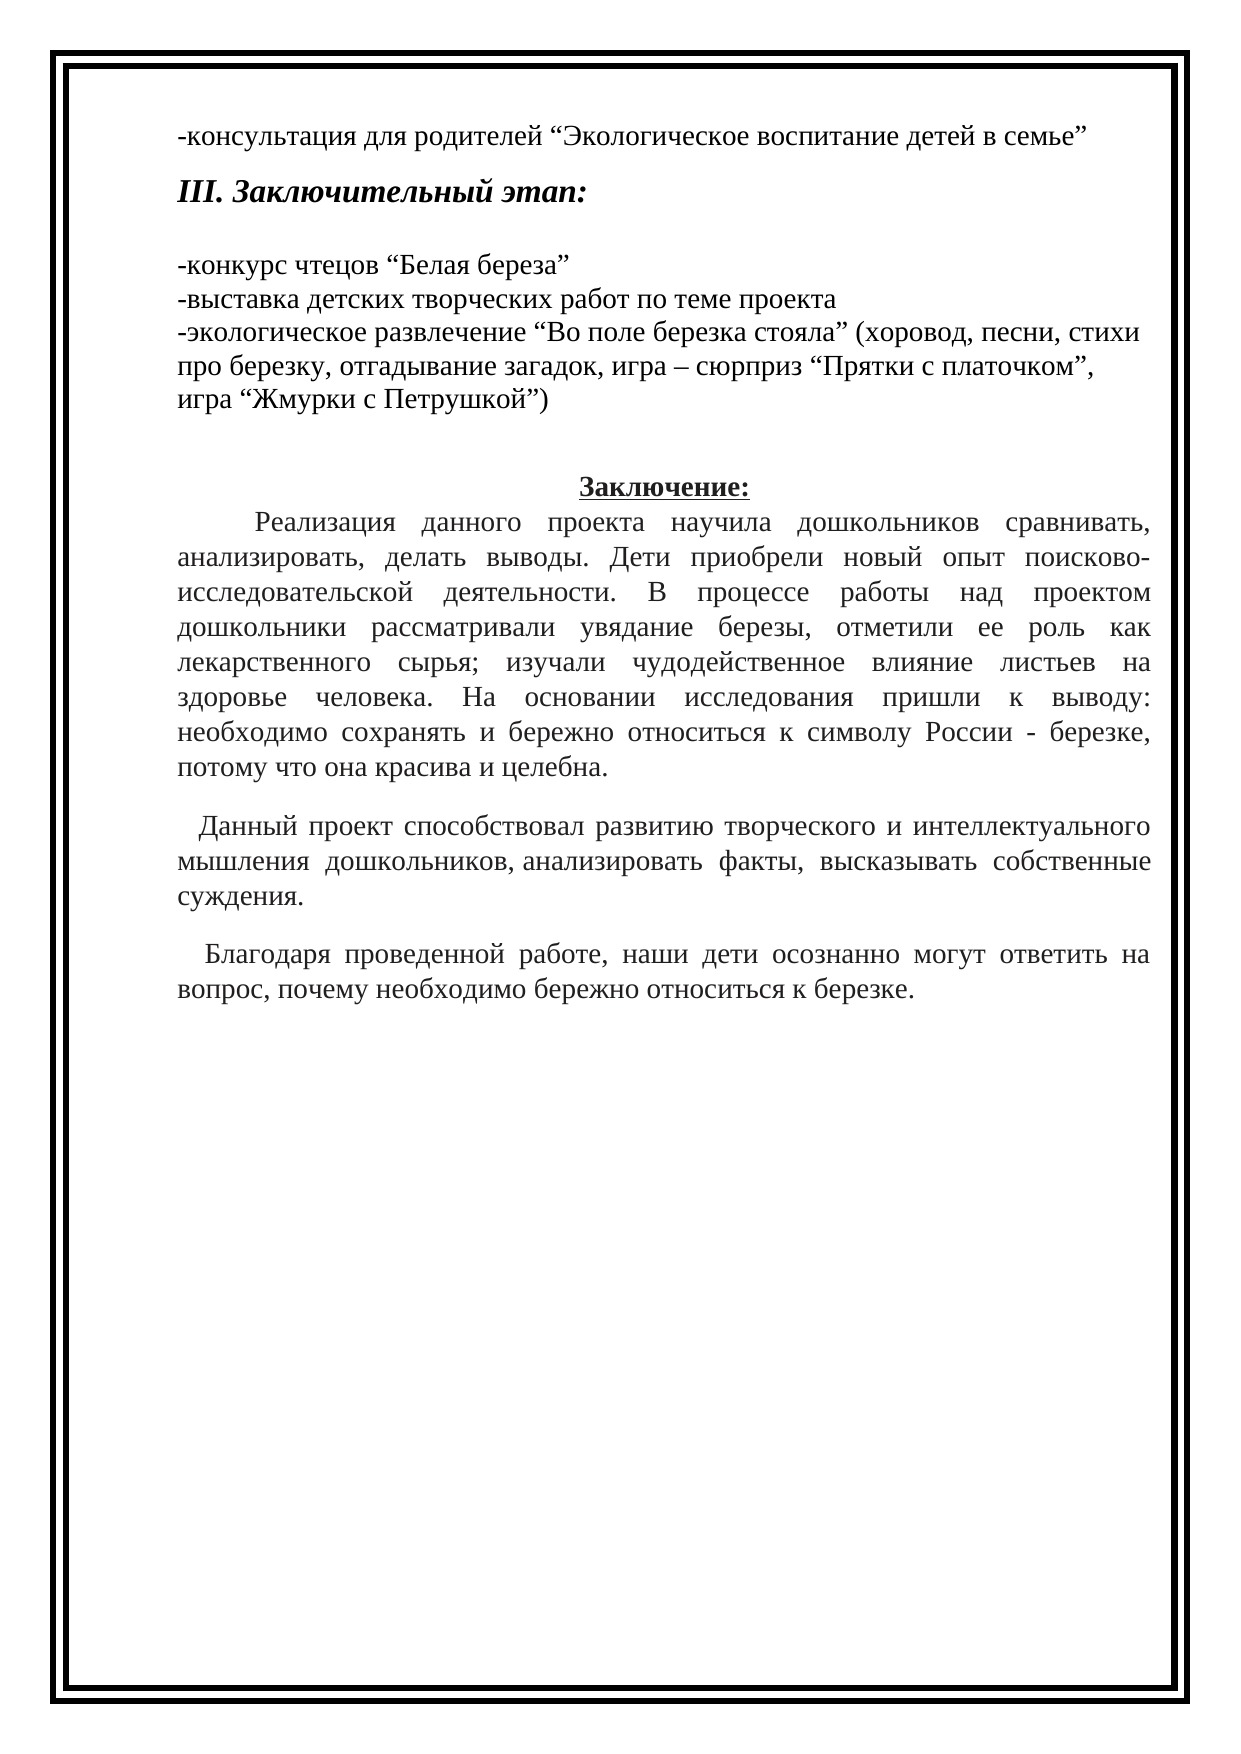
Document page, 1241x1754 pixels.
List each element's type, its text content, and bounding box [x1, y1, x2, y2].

text -экологическое развлечение “Во поле березка стояла” (хоровод, песни, стихи про березку, отгадывание загадок, игра – сюрприз “Прятки с платочком”, игра “Жмурки с Петрушкой”) [177, 314, 1152, 415]
text Данный проект способствовал развитию творческого и интеллектуального мышления дошкольников, анализировать факты, высказывать собственные суждения. [177, 806, 1152, 911]
text Благодаря проведенной работе, наши дети осознанно могут ответить на вопрос, почему необходимо бережно относиться к березке. [177, 935, 1152, 1005]
text -конкурс чтецов “Белая береза” [177, 247, 1152, 281]
text III. Заключительный этап: [177, 171, 1152, 209]
text -выставка детских творческих работ по теме проекта [177, 281, 1152, 314]
text -консультация для родителей “Экологическое воспитание детей в семье” [177, 118, 1152, 152]
text Заключение: [177, 468, 1152, 503]
text Реализация данного проекта научила дошкольников сравнивать, анализировать, делать выводы. Дети приобрели новый опыт поисково-исследовательской деятельности. В процессе работы над проектом дошкольники рассматривали увядание березы, отметили ее роль как лекарственного сырья; изучали чудодейственное влияние листьев на здоровье человека. На основании исследования пришли к выводу: необходимо сохранять и бережно относиться к символу России - березке, потому что она красива и целебна. [177, 503, 1152, 783]
